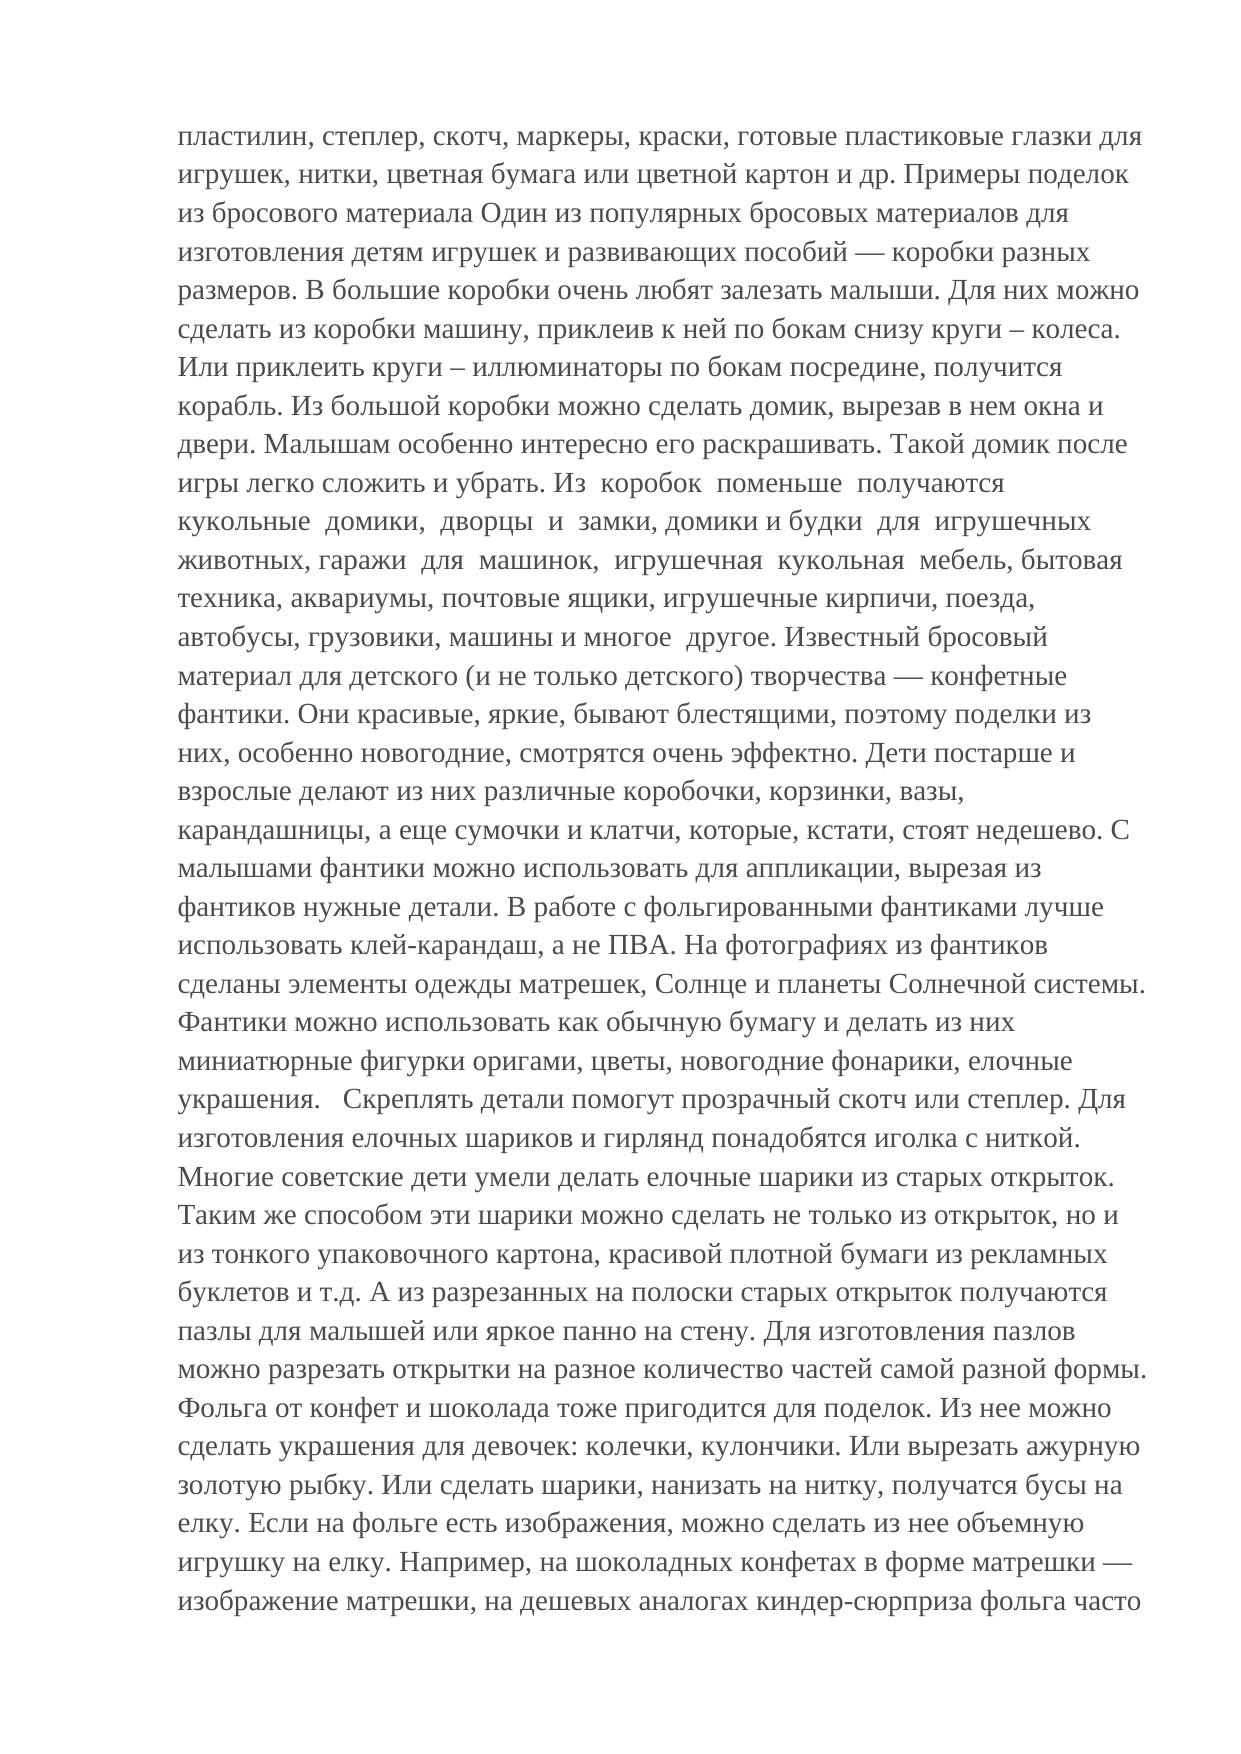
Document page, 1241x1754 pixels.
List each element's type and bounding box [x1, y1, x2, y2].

text [177, 118, 1152, 1616]
